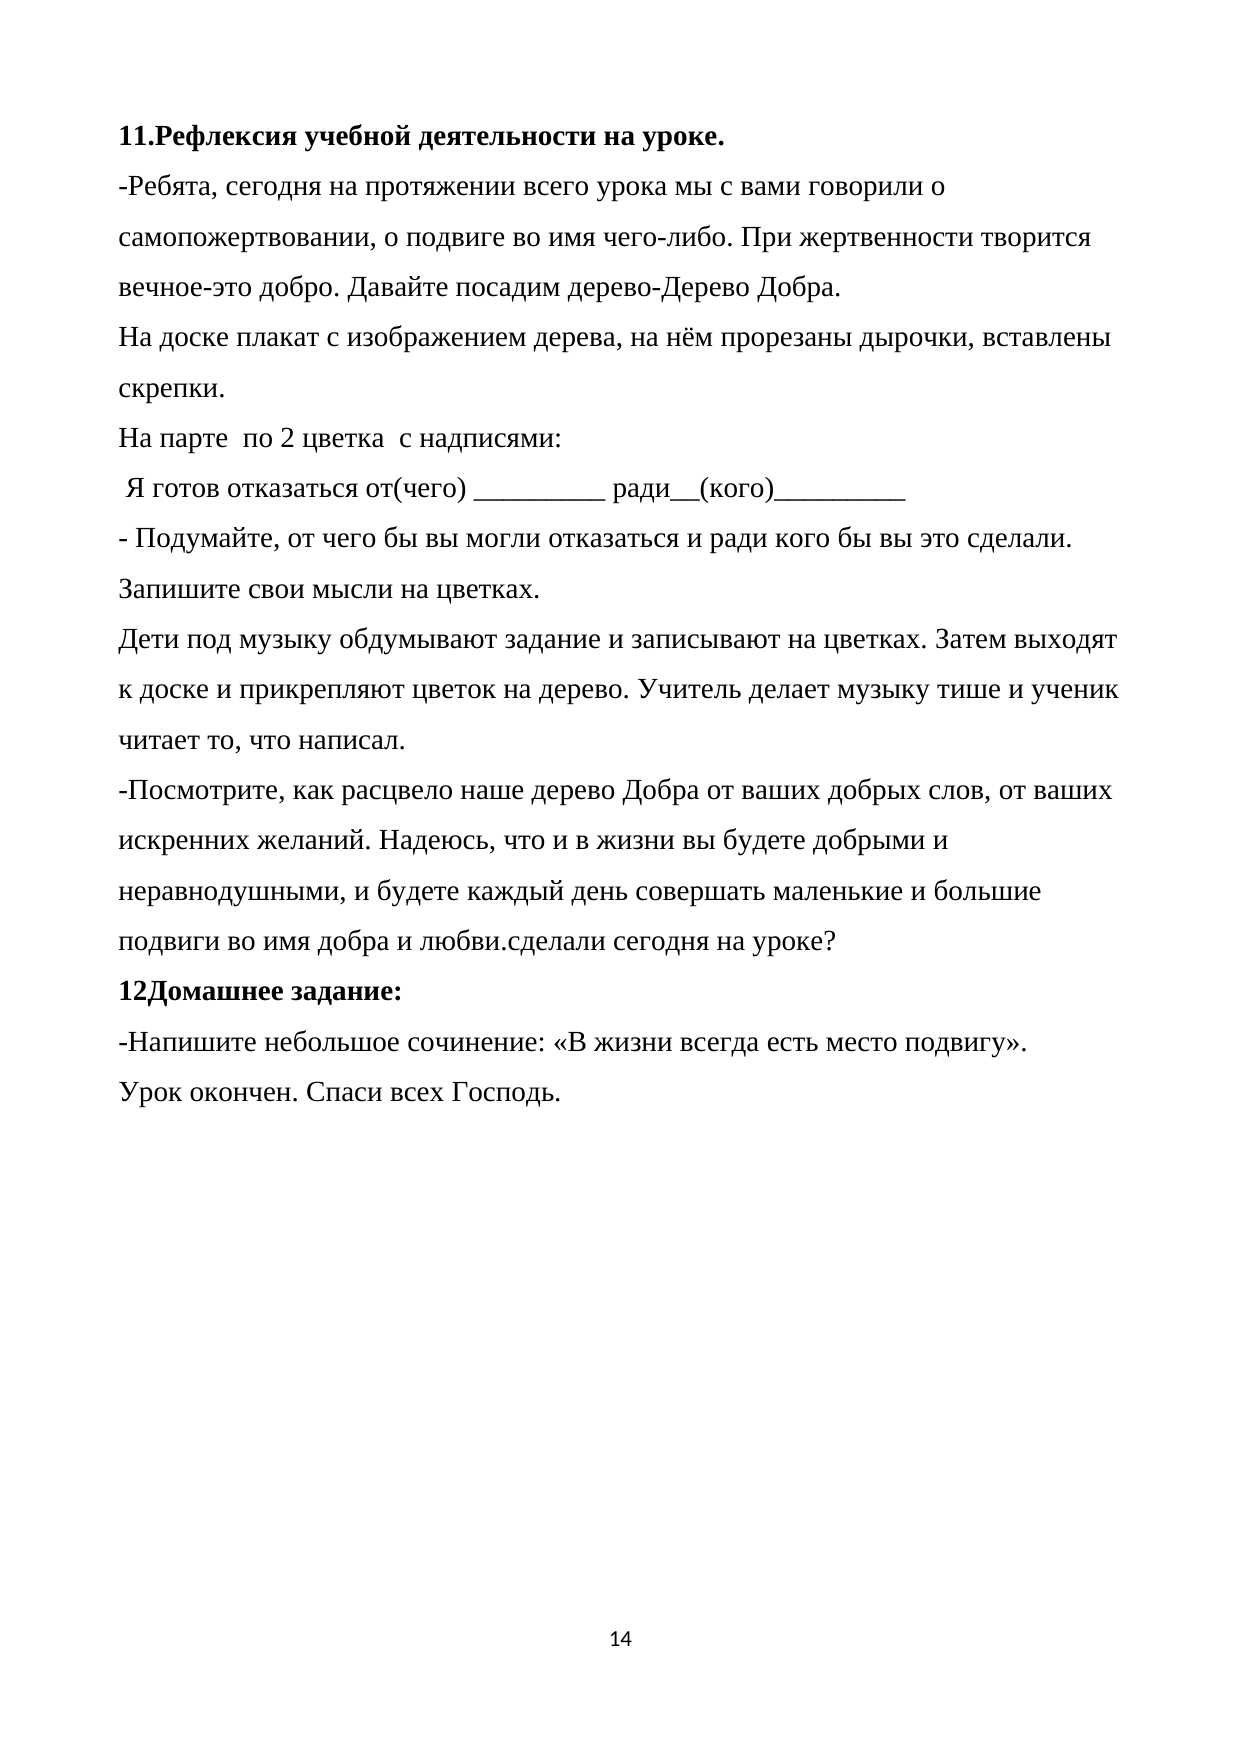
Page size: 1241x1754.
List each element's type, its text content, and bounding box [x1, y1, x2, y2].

text На доске плакат с изображением дерева, на нём прорезаны дырочки, вставлены скрепки. [118, 319, 1122, 403]
text - Подумайте, от чего бы вы могли отказаться и ради кого бы вы это сделали. Запишите свои мысли на цветках. [118, 521, 1122, 604]
text Урок окончен. Спаси всех Господь. [118, 1074, 1122, 1108]
text 11.Рефлексия учебной деятельности на уроке. [118, 118, 1122, 152]
text -Ребята, сегодня на протяжении всего урока мы с вами говорили о самопожертвовании, о подвиге во имя чего-либо. При жертвенности творится вечное-это добро. Давайте посадим дерево-Дерево Добра. [118, 168, 1122, 303]
text 12Домашнее задание: [118, 973, 1122, 1007]
text Дети под музыку обдумывают задание и записывают на цветках. Затем выходят к доске и прикрепляют цветок на дерево. Учитель делает музыку тише и ученик читает то, что написал. [118, 621, 1122, 755]
text На парте по 2 цветка с надписями: [118, 420, 1122, 453]
text -Посмотрите, как расцвело наше дерево Добра от ваших добрых слов, от ваших искренних желаний. Надеюсь, что и в жизни вы будете добрыми и неравнодушными, и будете каждый день совершать маленькие и большие подвиги во имя добра и любви.сделали сегодня на уроке? [118, 772, 1122, 957]
text Я готов отказаться от(чего) _________ ради__(кого)_________ [118, 470, 1122, 504]
text -Напишите небольшое сочинение: «В жизни всегда есть место подвигу». [118, 1024, 1122, 1057]
